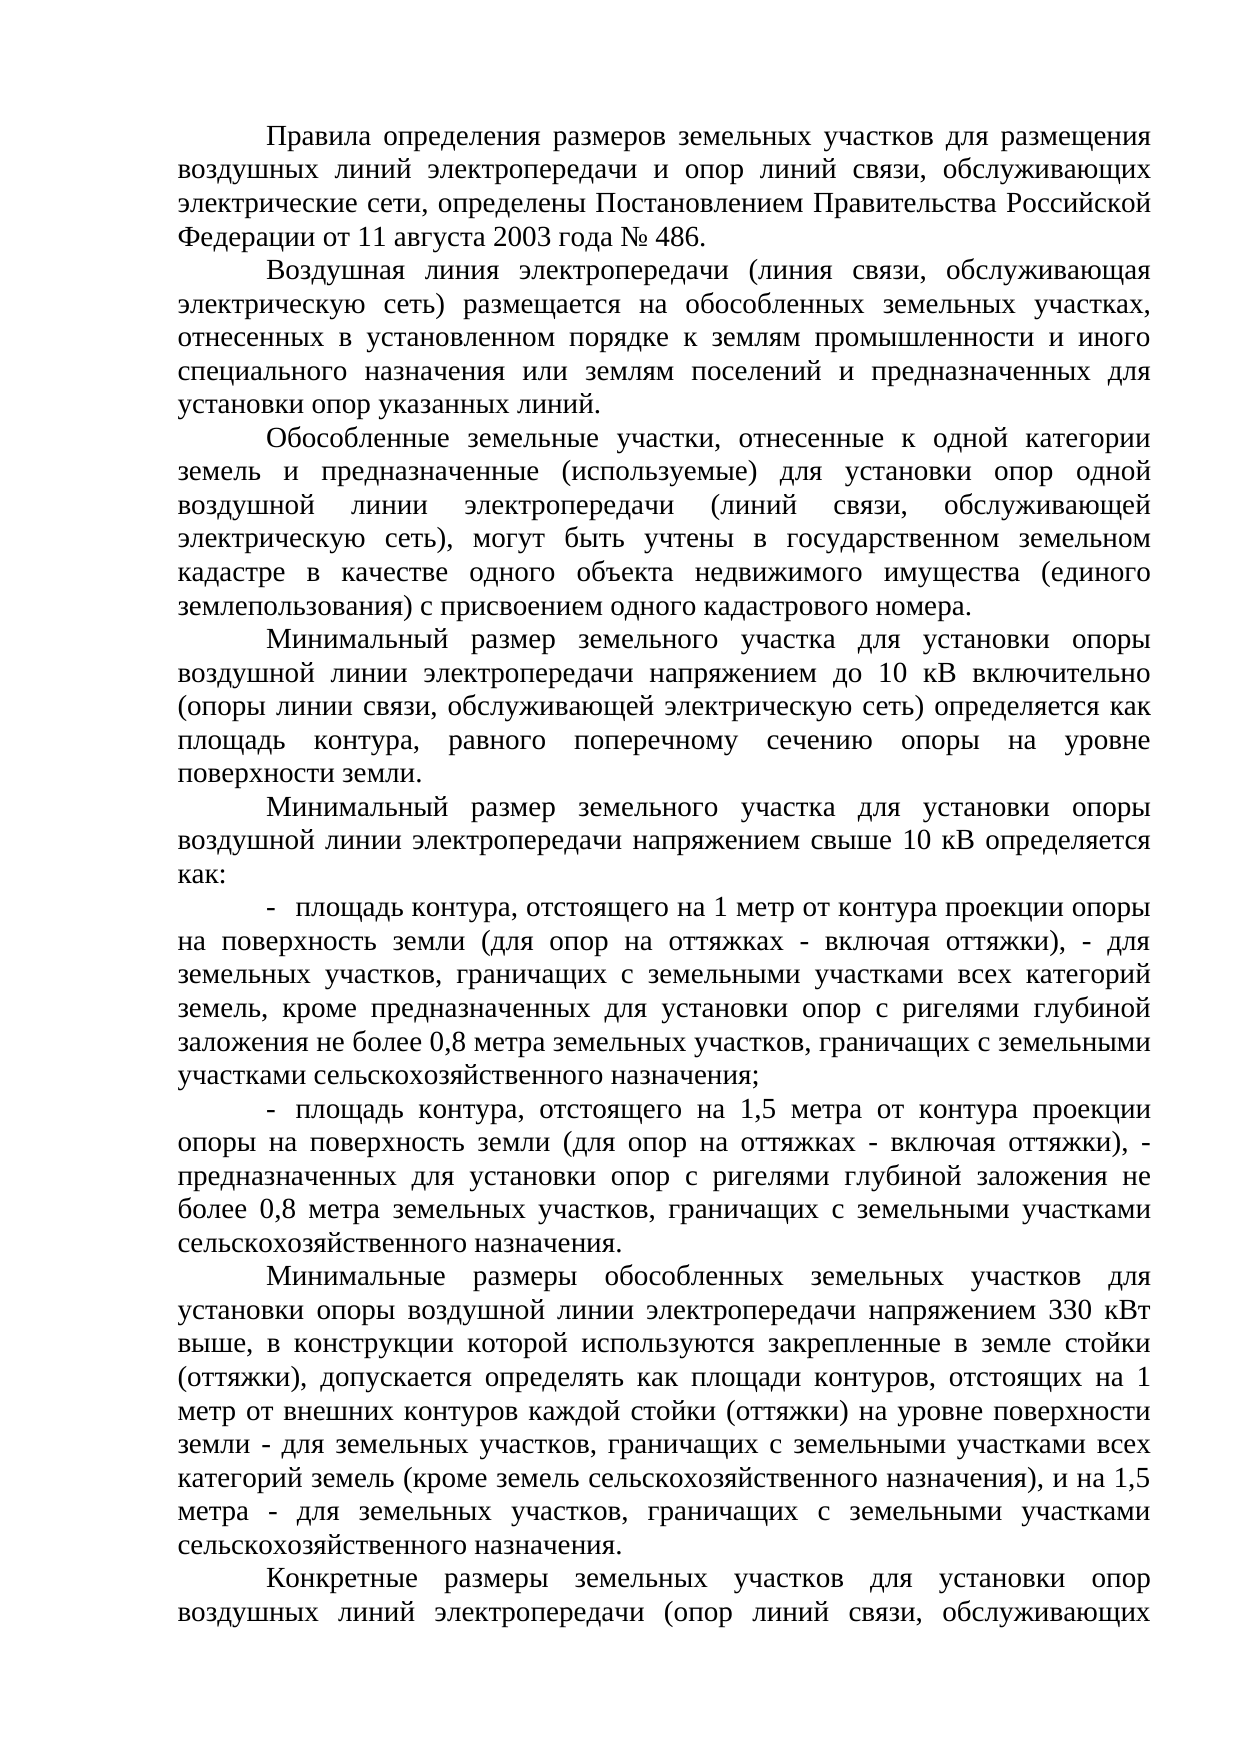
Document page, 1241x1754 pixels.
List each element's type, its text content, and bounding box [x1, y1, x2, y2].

text Минимальный размер земельного участка для установки опоры воздушной линии электропередачи напряжением до 10 кВ включительно (опоры линии связи, обслуживающей электрическую сеть) определяется как площадь контура, равного поперечному сечению опоры на уровне поверхности земли. [177, 621, 1152, 789]
list площадь контура, отстоящего на 1 метр от контура проекции опоры на поверхность земли (для опор на оттяжках - включая оттяжки), - для земельных участков, граничащих с земельными участками всех категорий земель, кроме предназначенных для установки опор с ригелями глубиной заложения не более 0,8 метра земельных участков, граничащих с земельными участками сельскохозяйственного назначения; [177, 889, 1152, 1091]
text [177, 1560, 1152, 1627]
text Минимальный размер земельного участка для установки опоры воздушной линии электропередачи напряжением свыше 10 кВ определяется как: [177, 789, 1152, 889]
text Воздушная линия электропередачи (линия связи, обслуживающая электрическую сеть) размещается на обособленных земельных участках, отнесенных в установленном порядке к землям промышленности и иного специального назначения или землям поселений и предназначенных для установки опор указанных линий. [177, 252, 1152, 420]
text Правила определения размеров земельных участков для размещения воздушных линий электропередачи и опор линий связи, обслуживающих электрические сети, определены Постановлением Правительства Российской Федерации от 11 августа 2003 года № 486. [177, 118, 1152, 252]
list площадь контура, отстоящего на 1,5 метра от контура проекции опоры на поверхность земли (для опор на оттяжках - включая оттяжки), - предназначенных для установки опор с ригелями глубиной заложения не более 0,8 метра земельных участков, граничащих с земельными участками сельскохозяйственного назначения. [177, 1091, 1152, 1258]
text Минимальные размеры обособленных земельных участков для установки опоры воздушной линии электропередачи напряжением 330 кВт выше, в конструкции которой используются закрепленные в земле стойки (оттяжки), допускается определять как площади контуров, отстоящих на 1 метр от внешних контуров каждой стойки (оттяжки) на уровне поверхности земли - для земельных участков, граничащих с земельными участками всех категорий земель (кроме земель сельскохозяйственного назначения), и на 1,5 метра - для земельных участков, граничащих с земельными участками сельскохозяйственного назначения. [177, 1258, 1152, 1560]
text Обособленные земельные участки, отнесенные к одной категории земель и предназначенные (используемые) для установки опор одной воздушной линии электропередачи (линий связи, обслуживающей электрическую сеть), могут быть учтены в государственном земельном кадастре в качестве одного объекта недвижимого имущества (единого землепользования) с присвоением одного кадастрового номера. [177, 420, 1152, 621]
